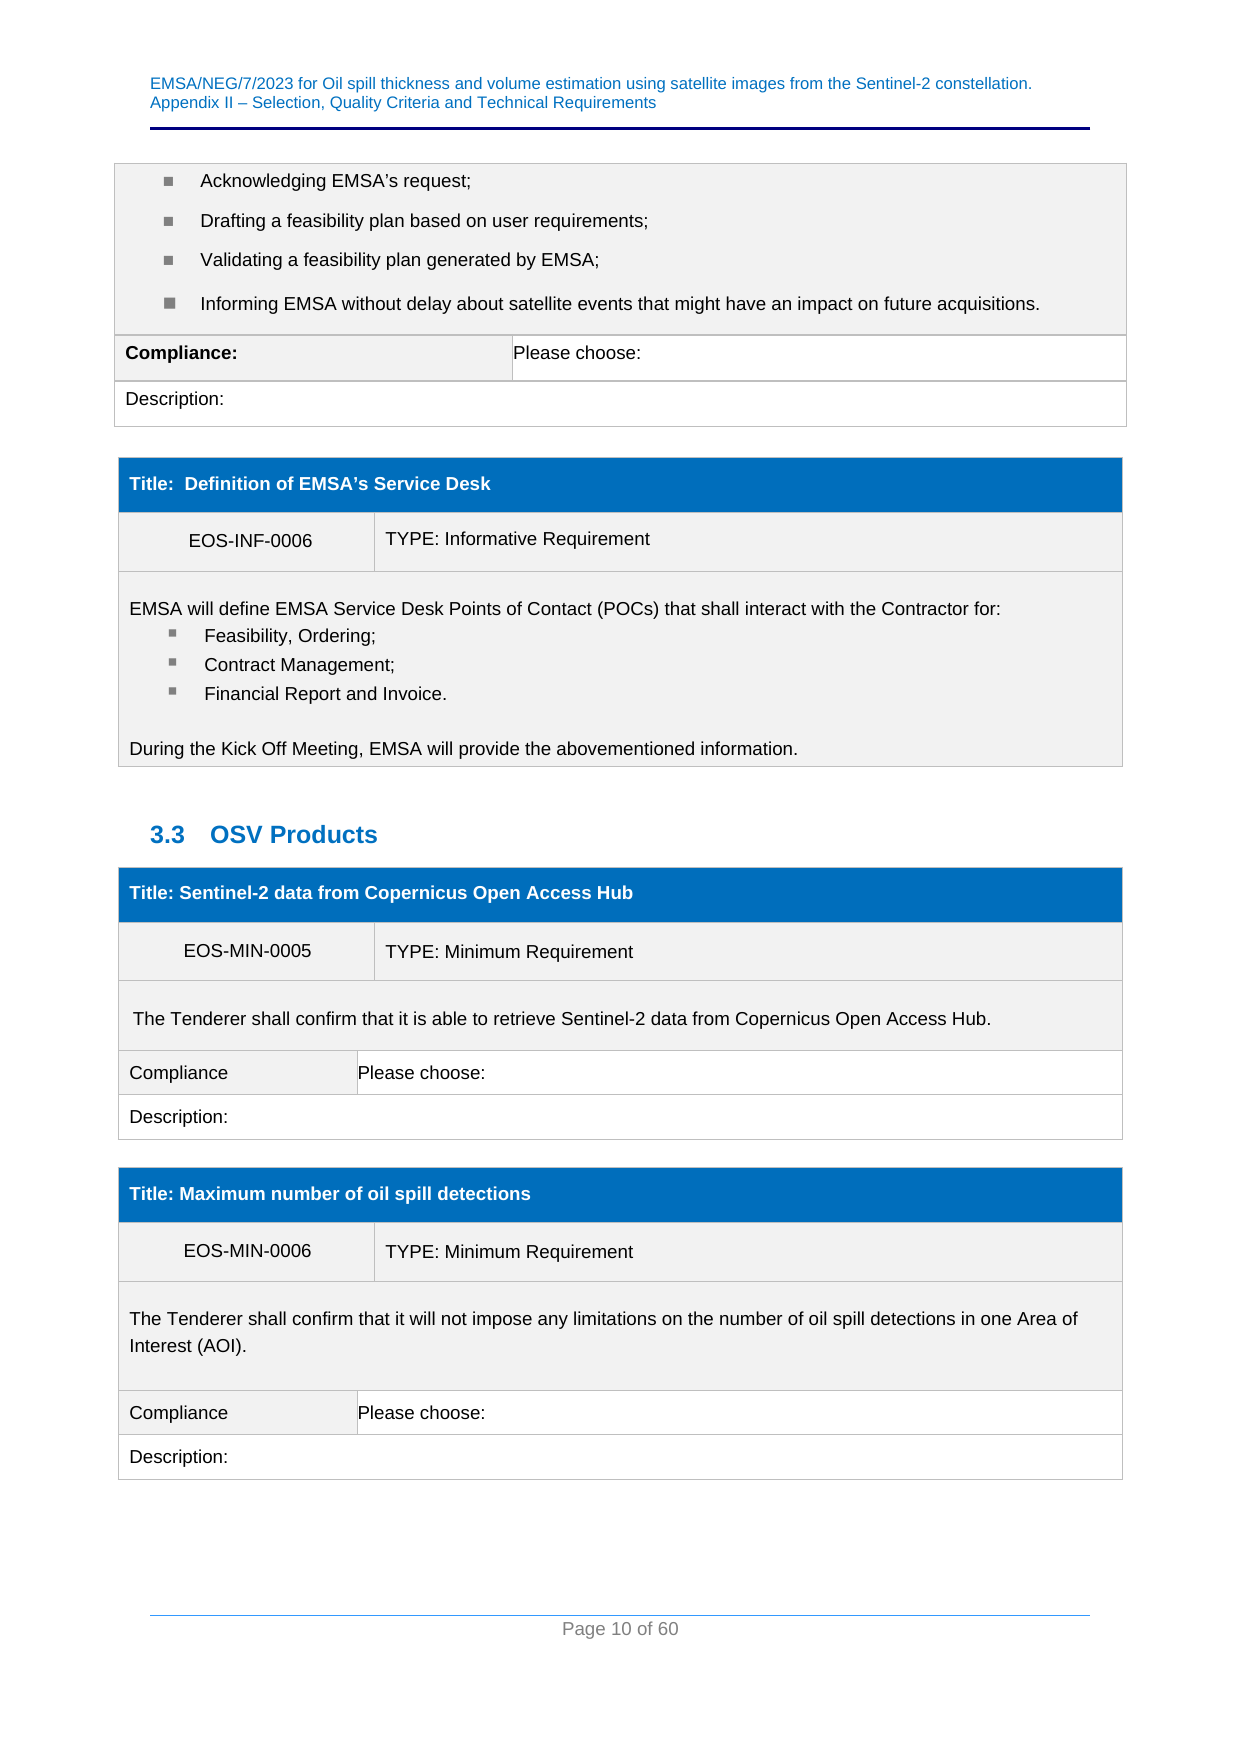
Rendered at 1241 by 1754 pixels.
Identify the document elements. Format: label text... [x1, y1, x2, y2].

table_cell Compliance: [115, 336, 512, 380]
table_cell Description: [115, 382, 1126, 426]
table_cell [358, 1391, 1122, 1434]
table_cell TYPE: Minimum Requirement [375, 923, 1122, 980]
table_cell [115, 164, 1126, 334]
table_header Title: Maximum number of oil spill detections [119, 1168, 1122, 1222]
table_cell [119, 513, 374, 571]
table_cell Compliance [119, 1051, 357, 1094]
subtitle OSV Products [150, 819, 1090, 848]
table_cell [119, 923, 374, 980]
table_cell [119, 1223, 374, 1281]
table_cell Description: [119, 1095, 1122, 1138]
table_cell EMSA will define EMSA Service Desk Points of Contact (POCs) that shall interact with the Contractor for: Feasibility, Ordering; Contract Management; Financial Report and Invoice. During the Kick Off Meeting, EMSA will provide the abovementioned information. [119, 572, 1122, 766]
table_cell TYPE: Minimum Requirement [375, 1223, 1122, 1281]
table_cell The Tenderer shall confirm that it will not impose any limitations on the number of oil spill detections in one Area of Interest (AOI). [119, 1282, 1122, 1390]
table_cell TYPE: Informative Requirement [375, 513, 1122, 571]
table_cell Description: [119, 1435, 1122, 1478]
table_cell Compliance [119, 1391, 357, 1434]
table_cell [513, 336, 1126, 380]
table_cell The Tenderer shall confirm that it is able to retrieve Sentinel-2 data from Copernicus Open Access Hub. [119, 981, 1122, 1050]
table_header Title: Sentinel-2 data from Copernicus Open Access Hub [119, 868, 1122, 922]
table_cell [358, 1051, 1122, 1094]
table_header Title: Definition of EMSA’s Service Desk [119, 458, 1122, 512]
